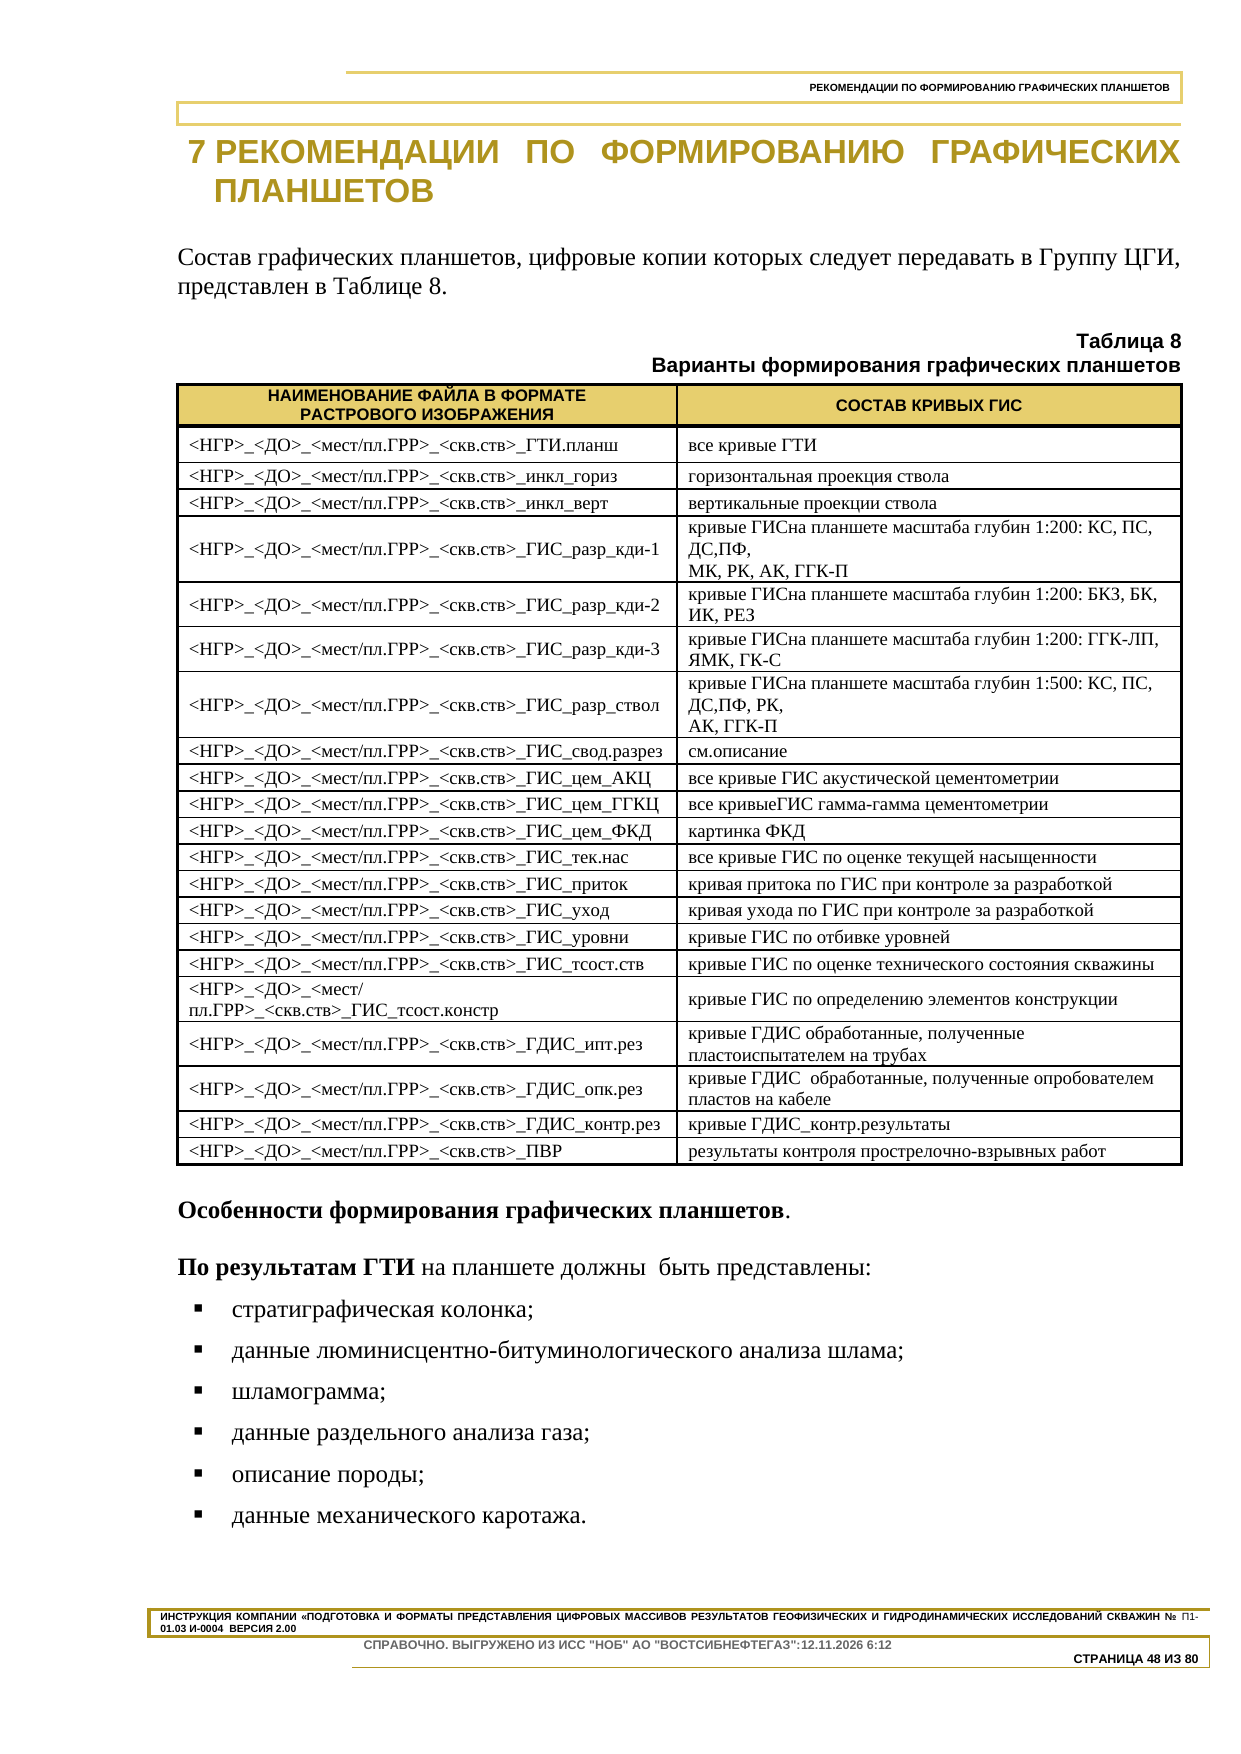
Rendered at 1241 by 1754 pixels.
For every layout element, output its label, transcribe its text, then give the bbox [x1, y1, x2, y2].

table_cell <НГР>_<ДО>_<мест/пл.ГРР>_<скв.ств>_ГИС_уход [179, 898, 676, 923]
table_cell <НГР>_<ДО>_<мест/пл.ГРР>_<скв.ств>_инкл_верт [179, 490, 676, 515]
table_cell <НГР>_<ДО>_<мест/пл.ГРР>_<скв.ств>_ГИС_свод.разрез [179, 738, 676, 763]
table_cell <НГР>_<ДО>_<мест/пл.ГРР>_<скв.ств>_ГИС_разр_кди-2 [179, 583, 676, 626]
table_cell <НГР>_<ДО>_<мест/пл.ГРР>_<скв.ств>_ГИС_цем_ГГКЦ [179, 792, 676, 816]
table_cell <НГР>_<ДО>_<мест/пл.ГРР>_<скв.ств>_ГИС_цем_ФКД [179, 818, 676, 843]
table_cell <НГР>_<ДО>_<мест/пл.ГРР>_<скв.ств>_ГИС_цем_АКЦ [179, 765, 676, 790]
table_cell кривые ГИСна планшете масштаба глубин 1:200: КС, ПС, ДС,ПФ, МК, РК, АК, ГГК-П [678, 517, 1180, 581]
text Особенности формирования графических планшетов. [177, 1195, 1181, 1224]
table_cell кривая притока по ГИС при контроле за разработкой [678, 871, 1180, 896]
table_cell <НГР>_<ДО>_<мест/пл.ГРР>_<скв.ств>_ГТИ.планш [179, 428, 676, 462]
table_cell <НГР>_<ДО>_<мест/пл.ГРР>_<скв.ств>_ГИС_разр_кди-1 [179, 517, 676, 581]
table_cell <НГР>_<ДО>_<мест/пл.ГРР>_<скв.ств>_ГИС_тек.нас [179, 845, 676, 869]
table_cell кривые ГИСна планшете масштаба глубин 1:200: ГГК-ЛП, ЯМК, ГК-С [678, 627, 1180, 671]
text Таблица 8 [177, 329, 1181, 353]
table_cell вертикальные проекции ствола [678, 490, 1180, 515]
table_cell <НГР>_<ДО>_<мест/пл.ГРР>_<скв.ств>_ГИС_разр_кди-3 [179, 627, 676, 671]
table_cell <НГР>_<ДО>_<мест/пл.ГРР>_<скв.ств>_ГДИС_ипт.рез [179, 1022, 676, 1065]
table_cell кривая ухода по ГИС при контроле за разработкой [678, 898, 1180, 923]
table_cell все кривые ГИС по оценке текущей насыщенности [678, 845, 1180, 869]
table_cell <НГР>_<ДО>_<мест/пл.ГРР>_<скв.ств>_ГИС_тсост.ств [179, 951, 676, 976]
table_cell <НГР>_<ДО>_<мест/пл.ГРР>_<скв.ств>_ГИС_уровни [179, 924, 676, 949]
list шламограмма; [192, 1376, 1181, 1405]
text Состав графических планшетов, цифровые копии которых следует передавать в Группу ЦГИ, представлен в Таблице 8. [177, 242, 1181, 300]
table_cell кривые ГИС по определению элементов конструкции [678, 977, 1180, 1021]
table_cell кривые ГИС по отбивке уровней [678, 924, 1180, 949]
table_cell <НГР>_<ДО>_<мест/пл.ГРР>_<скв.ств>_ГИС_разр_ствол [179, 672, 676, 737]
table_cell кривые ГДИС обработанные, полученные опробователем пластов на кабеле [678, 1067, 1180, 1110]
table_cell <НГР>_<ДО>_<мест/пл.ГРР>_<скв.ств>_ГДИС_контр.рез [179, 1112, 676, 1136]
table_cell кривые ГДИС_контр.результаты [678, 1112, 1180, 1136]
table_cell см.описание [678, 738, 1180, 763]
list данные механического каротажа. [192, 1500, 1181, 1529]
table_cell все кривыеГИС гамма-гамма цементометрии [678, 792, 1180, 816]
table_cell все кривые ГИС акустической цементометрии [678, 765, 1180, 790]
table_cell <НГР>_<ДО>_<мест/пл.ГРР>_<скв.ств>_ГИС_тсост.констр [179, 977, 676, 1021]
table_cell <НГР>_<ДО>_<мест/пл.ГРР>_<скв.ств>_инкл_гориз [179, 463, 676, 488]
table_cell горизонтальная проекция ствола [678, 463, 1180, 488]
table_cell результаты контроля прострелочно-взрывных работ [678, 1138, 1180, 1163]
table_cell кривые ГИСна планшете масштаба глубин 1:500: КС, ПС, ДС,ПФ, РК, АК, ГГК-П [678, 672, 1180, 737]
list описание породы; [192, 1459, 1181, 1487]
table_header СОСТАВ КРИВЫХ ГИС [678, 386, 1180, 424]
list стратиграфическая колонка; [192, 1294, 1181, 1322]
table_cell кривые ГИС по оценке технического состояния скважины [678, 951, 1180, 976]
subtitle рекомендации по формированию ГРАФИЧЕСКИХ планшетов [187, 133, 1181, 209]
table_cell <НГР>_<ДО>_<мест/пл.ГРР>_<скв.ств>_ГИС_приток [179, 871, 676, 896]
table_cell <НГР>_<ДО>_<мест/пл.ГРР>_<скв.ств>_ГДИС_опк.рез [179, 1067, 676, 1110]
list данные раздельного анализа газа; [192, 1417, 1181, 1446]
text Варианты формирования графических планшетов [177, 353, 1181, 377]
table_cell все кривые ГТИ [678, 428, 1180, 462]
list данные люминисцентно-битуминологического анализа шлама; [192, 1335, 1181, 1364]
table_cell <НГР>_<ДО>_<мест/пл.ГРР>_<скв.ств>_ПВР [179, 1138, 676, 1163]
table_cell кривые ГДИС обработанные, полученные пластоиспытателем на трубах [678, 1022, 1180, 1065]
text По результатам ГТИ на планшете должны быть представлены: [177, 1252, 1181, 1281]
table_cell кривые ГИСна планшете масштаба глубин 1:200: БКЗ, БК, ИК, РЕЗ [678, 583, 1180, 626]
table_cell картинка ФКД [678, 818, 1180, 843]
table_header НАИМЕНОВАНИЕ ФАЙЛА В ФОРМАТЕ РАСТРОВОГО ИЗОБРАЖЕНИЯ [179, 386, 676, 424]
